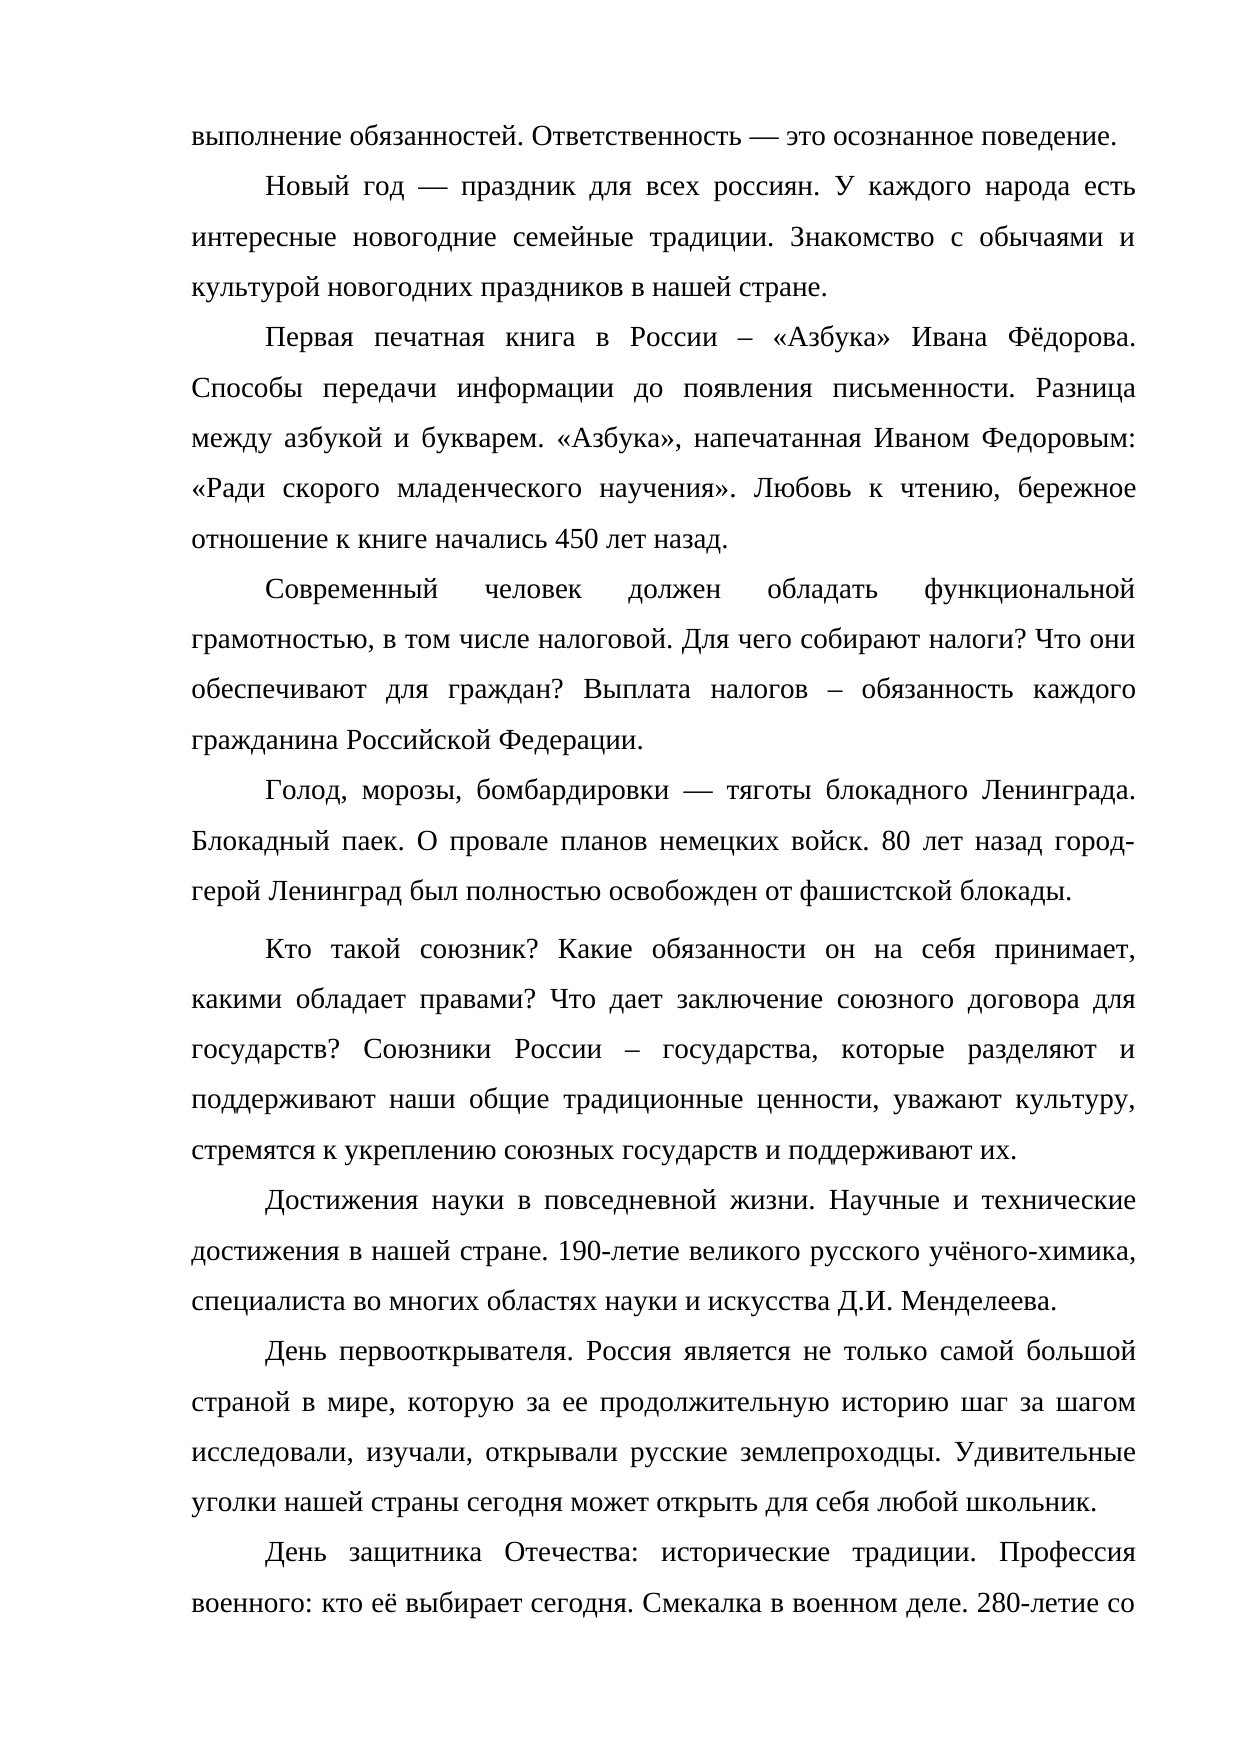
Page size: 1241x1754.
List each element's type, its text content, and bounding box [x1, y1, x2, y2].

text Кто такой союзник? Какие обязанности он на себя принимает, какими обладает правами? Что дает заключение союзного договора для государств? Союзники России – государства, которые разделяют и поддерживают наши общие традиционные ценности, уважают культуру, стремятся к укреплению союзных государств и поддерживают их. [191, 931, 1136, 1166]
text Новый год — праздник для всех россиян. У каждого народа есть интересные новогодние семейные традиции. Знакомство с обычаями и культурой новогодних праздников в нашей стране. [191, 168, 1136, 303]
text Голод, морозы, бомбардировки — тяготы блокадного Ленинграда. Блокадный паек. О провале планов немецких войск. 80 лет назад город-герой Ленинград был полностью освобожден от фашистской блокады. [191, 772, 1136, 906]
text Первая печатная книга в России – «Азбука» Ивана Фёдорова. Способы передачи информации до появления письменности. Разница между азбукой и букварем. «Азбука», напечатанная Иваном Федоровым: «Ради скорого младенческого научения». Любовь к чтению, бережное отношение к книге начались 450 лет назад. [191, 319, 1136, 554]
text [191, 1534, 1136, 1618]
text Современный человек должен обладать функциональной грамотностью, в том числе налоговой. Для чего собирают налоги? Что они обеспечивают для граждан? Выплата налогов – обязанность каждого гражданина Российской Федерации. [191, 571, 1136, 756]
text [191, 118, 1136, 152]
text Достижения науки в повседневной жизни. Научные и технические достижения в нашей стране. 190-летие великого русского учёного-химика, специалиста во многих областях науки и искусства Д.И. Менделеева. [191, 1182, 1136, 1316]
text День первооткрывателя. Россия является не только самой большой страной в мире, которую за ее продолжительную историю шаг за шагом исследовали, изучали, открывали русские землепроходцы. Удивительные уголки нашей страны сегодня может открыть для себя любой школьник. [191, 1333, 1136, 1518]
